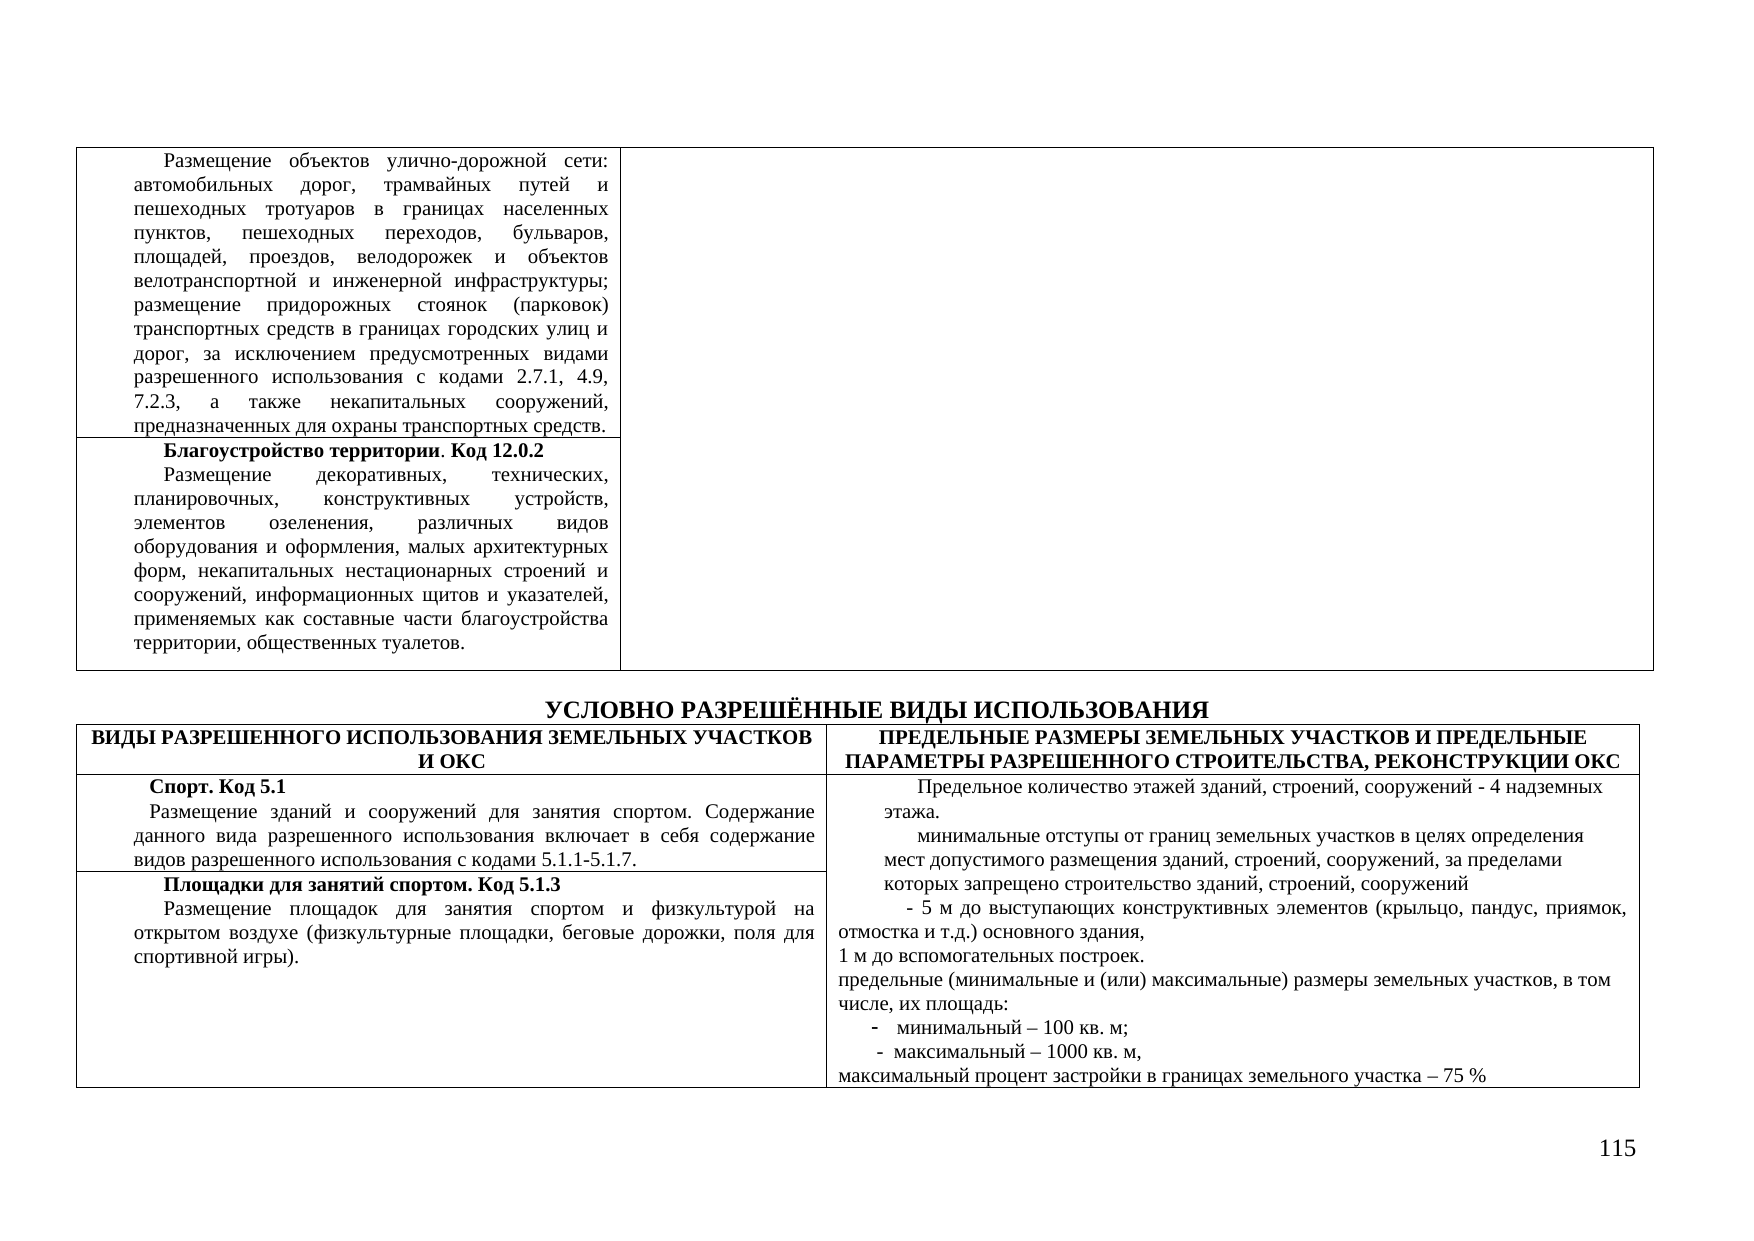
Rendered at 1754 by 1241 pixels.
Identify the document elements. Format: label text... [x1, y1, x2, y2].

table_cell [77, 148, 620, 437]
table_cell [77, 872, 826, 1087]
table_cell Предельное количество этажей зданий, строений, сооружений - 4 надземных этажа. минимальные отступы от границ земельных участков в целях определения мест допустимого размещения зданий, строений, сооружений, за пределами которых запрещено строительство зданий, строений, сооружений - 5 м до выступающих конструктивных элементов (крыльцо, пандус, приямок, отмостка и т.д.) основного здания, 1 м до вспомогательных построек. предельные (минимальные и (или) максимальные) размеры земельных участков, в том числе, их площадь: минимальный – 100 кв. м; - максимальный – 1000 кв. м, максимальный процент застройки в границах земельного участка – 75 % Минимальный процент озеленения – 20% от площади земельного участка. [827, 775, 1639, 1087]
table_header ПРЕДЕЛЬНЫЕ РАЗМЕРЫ ЗЕМЕЛЬНЫХ УЧАСТКОВ И ПРЕДЕЛЬНЫЕ ПАРАМЕТРЫ РАЗРЕШЕННОГО СТРОИТЕЛЬСТВА, РЕКОНСТРУКЦИИ ОКС [827, 725, 1639, 773]
table_cell Благоустройство территории. Код 12.0.2 Размещение декоративных, технических, планировочных, конструктивных устройств, элементов озеленения, различных видов оборудования и оформления, малых архитектурных форм, некапитальных нестационарных строений и сооружений, информационных щитов и указателей, применяемых как составные части благоустройства территории, общественных туалетов. [77, 438, 620, 670]
table_header ВИДЫ РАЗРЕШЕННОГО ИСПОЛЬЗОВАНИЯ ЗЕМЕЛЬНЫХ УЧАСТКОВ И ОКС [77, 725, 826, 773]
table_cell Спорт. Код 5.1 Размещение зданий и сооружений для занятия спортом. Содержание данного вида разрешенного использования включает в себя содержание видов разрешенного использования с кодами 5.1.1-5.1.7. [77, 775, 826, 871]
text УСЛОВНО РАЗРЕШЁННЫЕ ВИДЫ ИСПОЛЬЗОВАНИЯ [118, 696, 1636, 724]
